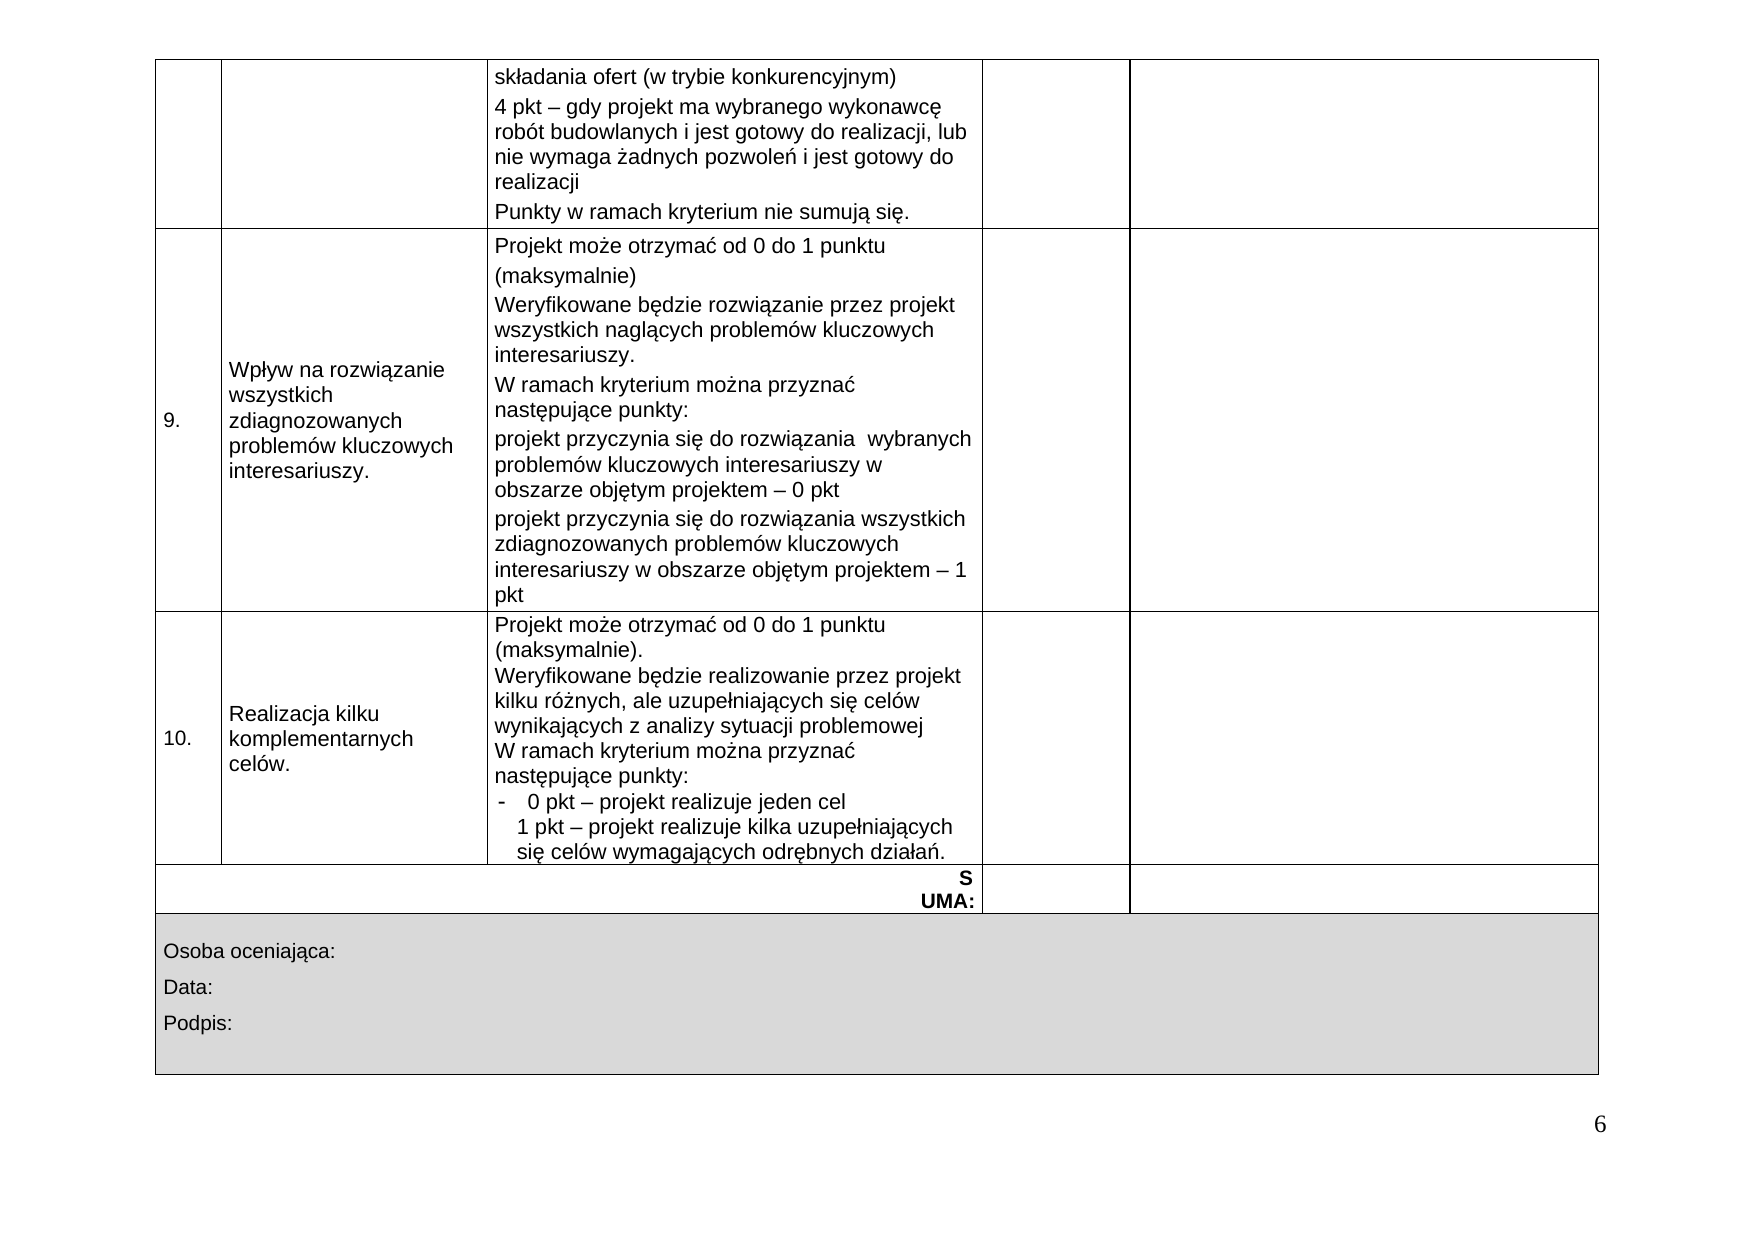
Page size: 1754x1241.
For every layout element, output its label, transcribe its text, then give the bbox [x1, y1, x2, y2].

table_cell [222, 60, 487, 228]
table_cell [983, 612, 1129, 864]
table_cell [1131, 612, 1598, 864]
table_cell [983, 229, 1129, 611]
table_cell [1131, 865, 1598, 913]
table_cell [1131, 229, 1598, 611]
table_cell Projekt może otrzymać od 0 do 1 punktu (maksymalnie). Weryfikowane będzie realizowanie przez projekt kilku różnych, ale uzupełniających się celów wynikających z analizy sytuacji problemowej W ramach kryterium można przyznać następujące punkty: 0 pkt – projekt realizuje jeden cel 1 pkt – projekt realizuje kilka uzupełniających się celów wymagających odrębnych działań. [488, 612, 982, 864]
table_cell 8 [156, 60, 221, 228]
table_cell Osoba oceniająca: Data: Podpis: [156, 914, 1598, 1074]
table_cell [1131, 60, 1598, 228]
table_cell 9. [156, 229, 221, 611]
table_cell Wpływ na rozwiązanie wszystkich zdiagnozowanych problemów kluczowych interesariuszy. [222, 229, 487, 611]
table_cell Realizacja kilku komplementarnych celów. [222, 612, 487, 864]
table_cell SUMA: [156, 865, 982, 913]
table_cell [983, 60, 1129, 228]
table_cell [983, 865, 1129, 913]
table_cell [488, 60, 982, 228]
table_cell 10. [156, 612, 221, 864]
table_cell Projekt może otrzymać od 0 do 1 punktu (maksymalnie) Weryfikowane będzie rozwiązanie przez projekt wszystkich naglących problemów kluczowych interesariuszy. W ramach kryterium można przyznać następujące punkty: projekt przyczynia się do rozwiązania wybranych problemów kluczowych interesariuszy w obszarze objętym projektem – 0 pkt projekt przyczynia się do rozwiązania wszystkich zdiagnozowanych problemów kluczowych interesariuszy w obszarze objętym projektem – 1 pkt [488, 229, 982, 611]
